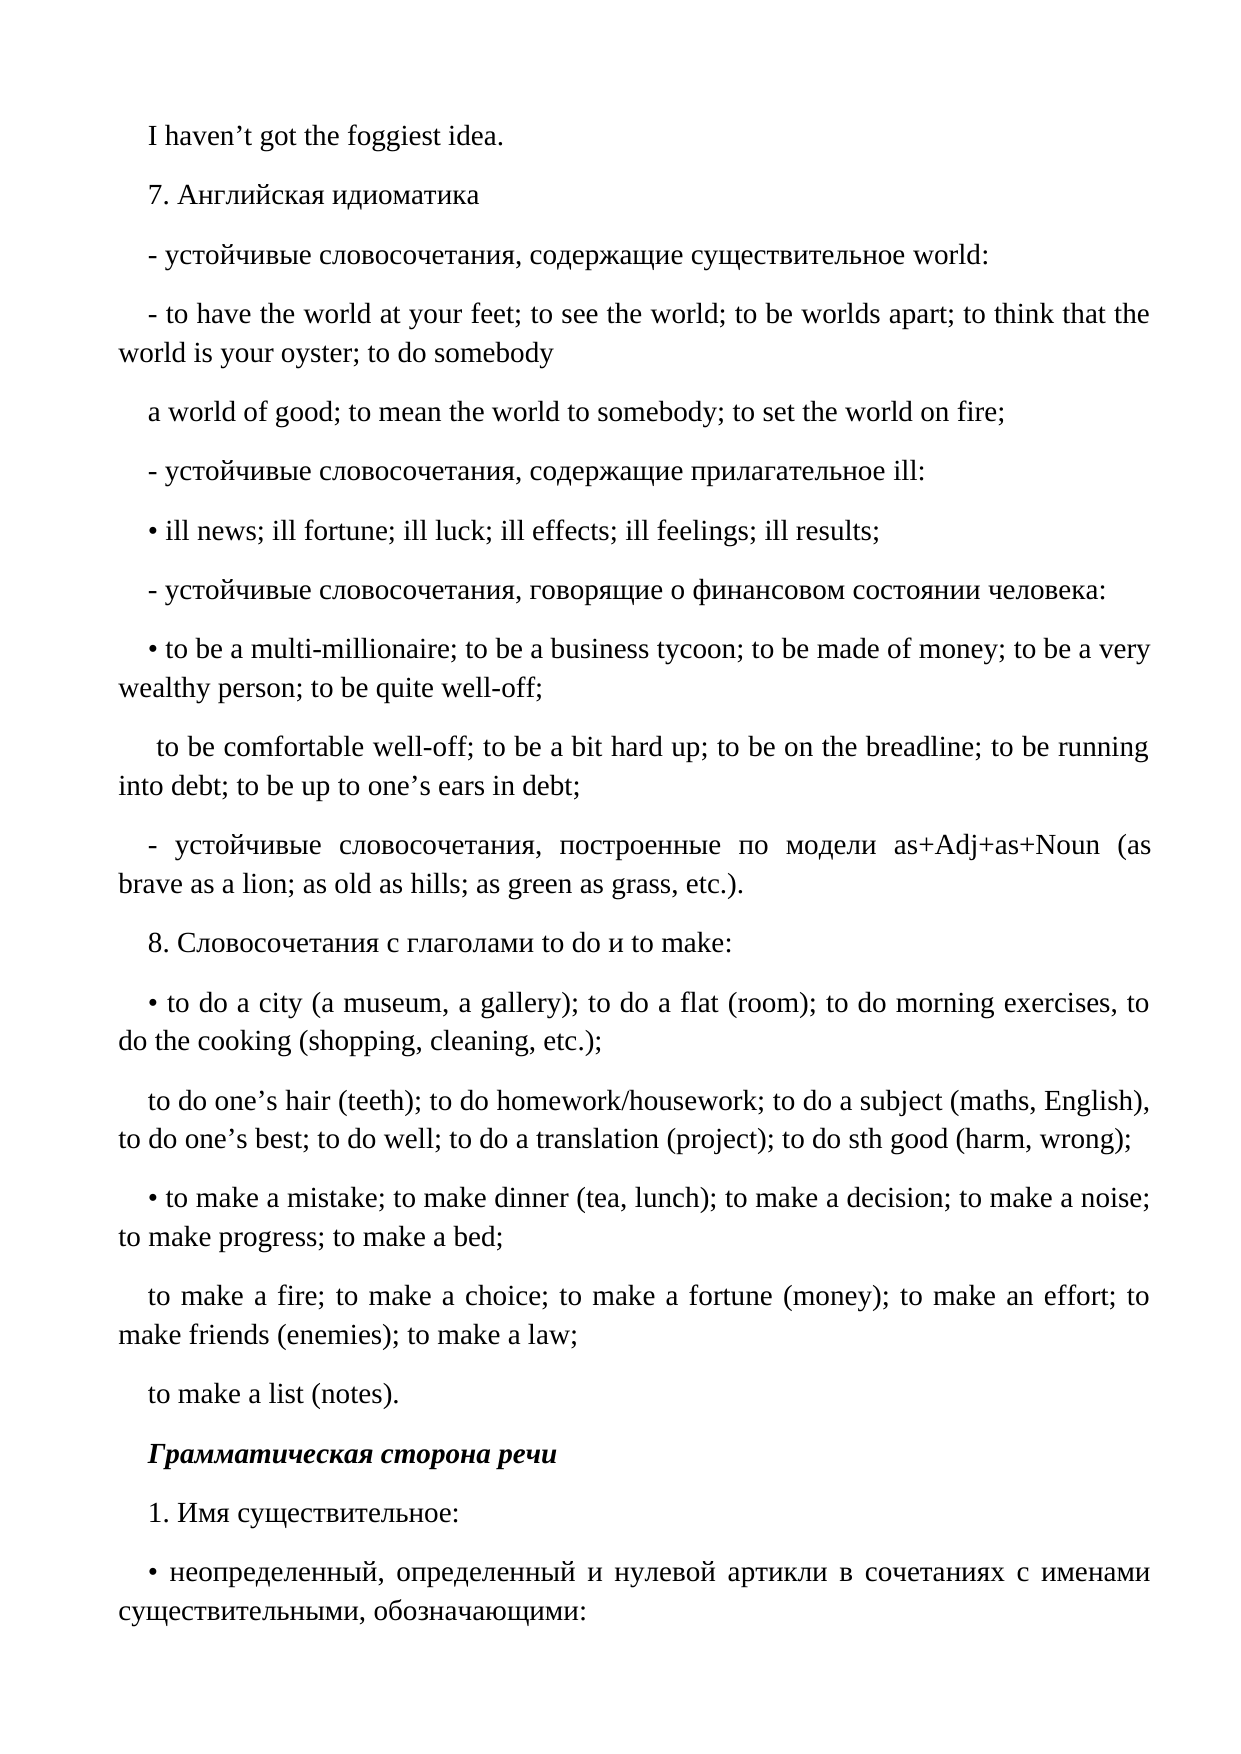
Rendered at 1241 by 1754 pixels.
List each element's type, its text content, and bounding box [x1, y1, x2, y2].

text Грамматическая сторона речи [118, 1436, 1152, 1469]
text a world of good; to mean the world to somebody; to set the world on fire; [118, 394, 1152, 428]
text to do one’s hair (teeth); to do homework/housework; to do a subject (maths, English), to do one’s best; to do well; to do a translation (project); to do sth good (harm, wrong); [118, 1083, 1152, 1155]
text 7. Английская идиоматика [118, 177, 1152, 211]
text • to make a mistake; to make dinner (tea, lunch); to make a decision; to make a noise; to make progress; to make a bed; [118, 1181, 1152, 1253]
text • to be a multi-millionaire; to be a business tycoon; to be made of money; to be a very wealthy person; to be quite well-off; [118, 632, 1152, 704]
text to make a list (notes). [118, 1376, 1152, 1410]
text I haven’t got the foggiest idea. [118, 118, 1152, 152]
text to make a fire; to make a choice; to make a fortune (money); to make an effort; to make friends (enemies); to make a law; [118, 1278, 1152, 1351]
text - устойчивые словосочетания, содержащие прилагательное ill: [118, 453, 1152, 487]
text to be comfortable well-off; to be a bit hard up; to be on the breadline; to be running into debt; to be up to one’s ears in debt; [118, 729, 1152, 802]
text • неопределенный, определенный и нулевой артикли в сочетаниях с именами существительными, обозначающими: [118, 1554, 1152, 1627]
text - устойчивые словосочетания, говорящие о финансовом состоянии человека: [118, 572, 1152, 606]
text 1. Имя существительное: [118, 1495, 1152, 1529]
text - устойчивые словосочетания, построенные по модели as+Adj+as+Noun (as brave as a lion; as old as hills; as green as grass, etc.). [118, 827, 1152, 899]
text • to do a city (a museum, a gallery); to do a flat (room); to do morning exercises, to do the cooking (shopping, cleaning, etc.); [118, 985, 1152, 1057]
text • ill news; ill fortune; ill luck; ill effects; ill feelings; ill results; [118, 513, 1152, 546]
text - устойчивые словосочетания, содержащие существительное world: [118, 237, 1152, 270]
text - to have the world at your feet; to see the world; to be worlds apart; to think that the world is your oyster; to do somebody [118, 296, 1152, 368]
text 8. Словосочетания с глаголами to do и to make: [118, 925, 1152, 959]
